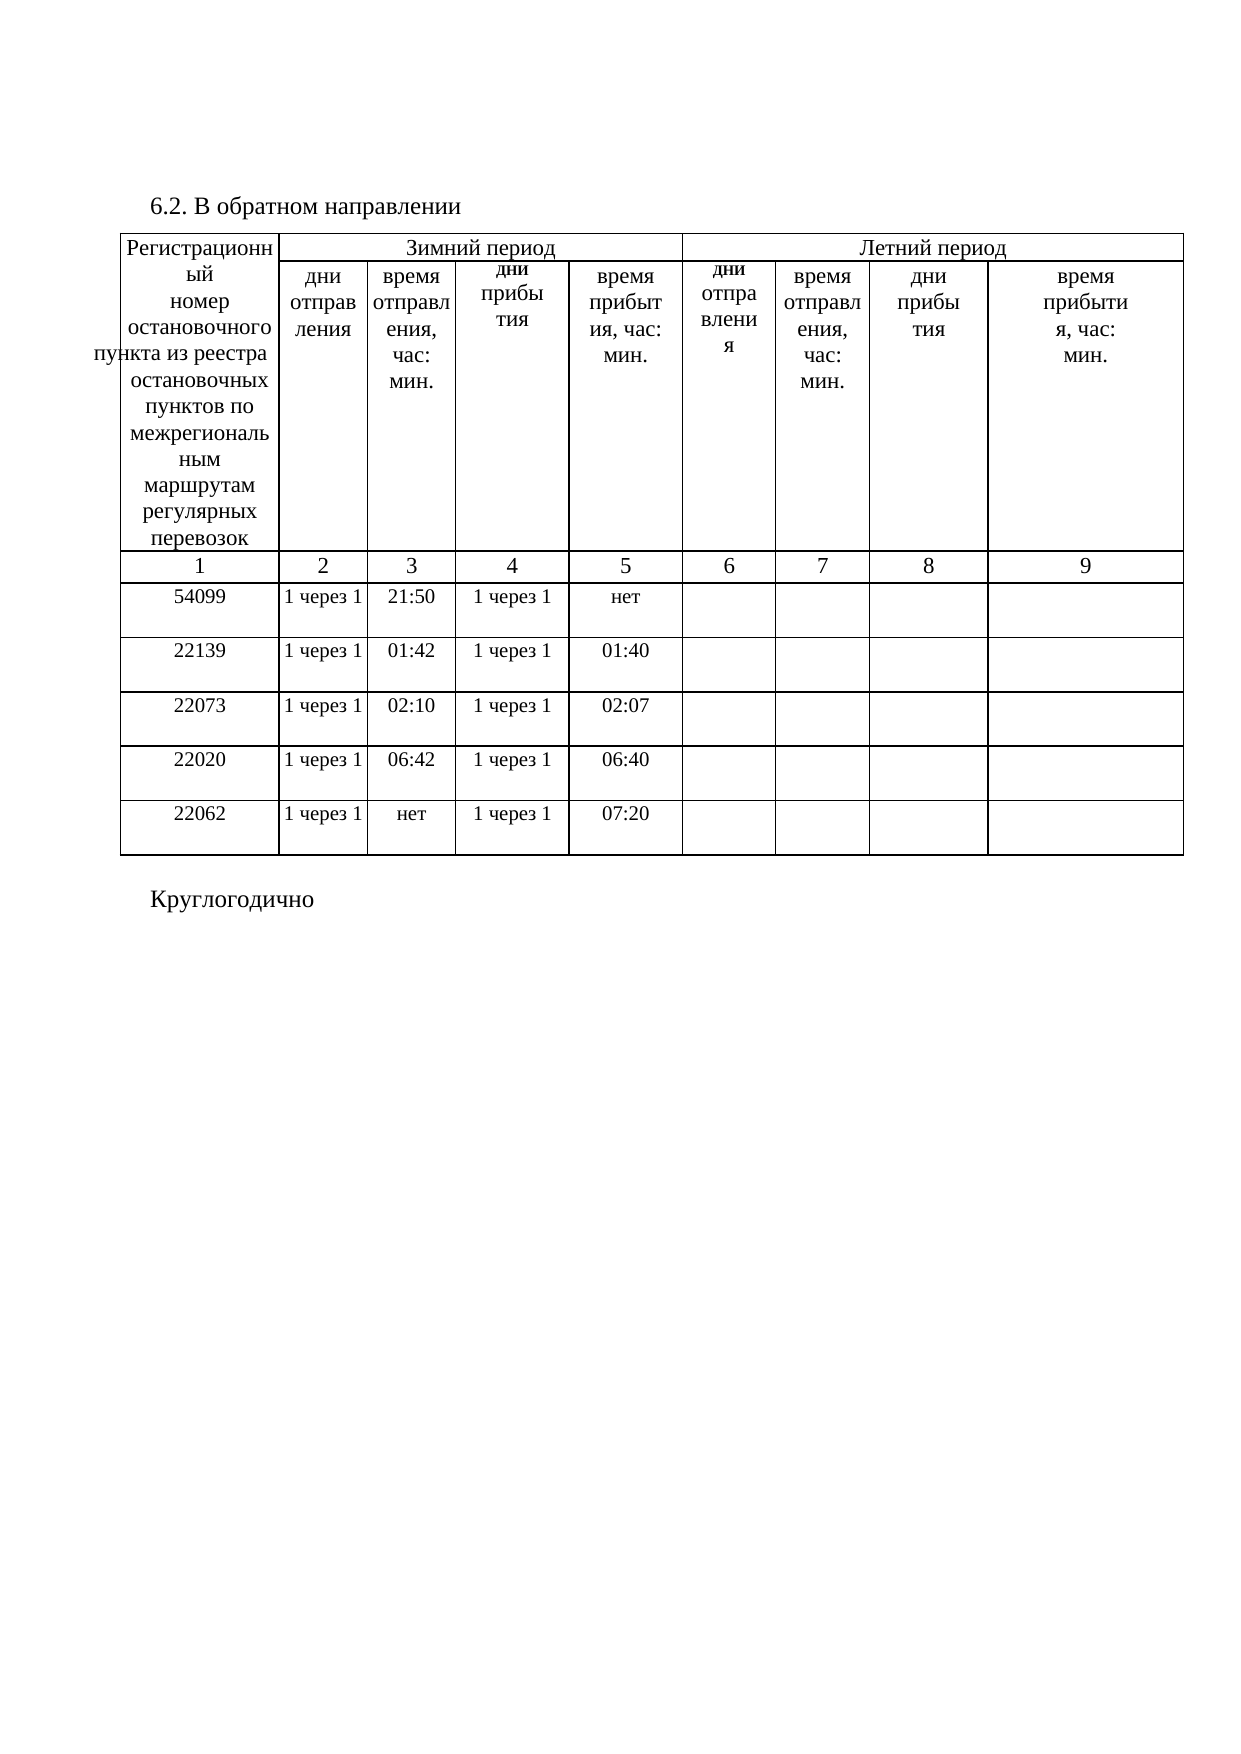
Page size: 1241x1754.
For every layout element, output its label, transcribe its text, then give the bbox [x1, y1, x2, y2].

table_cell 1 через 1 [280, 638, 367, 691]
table_cell нет [368, 801, 455, 854]
table_cell ДНИ отпра влени я [683, 262, 775, 550]
table_header Зимний период [280, 234, 682, 260]
table_cell 1 через 1 [280, 801, 367, 854]
table_cell 1 через 1 [456, 801, 568, 854]
table_cell 1 [121, 552, 278, 582]
table_cell 1 через 1 [280, 747, 367, 800]
table_cell 1 через 1 [456, 693, 568, 745]
table_cell 22062 [121, 801, 278, 854]
table_cell 1 через 1 [456, 747, 568, 800]
table_cell [870, 693, 987, 745]
table_cell [989, 584, 1183, 637]
table_cell время отправл ения, час: мин. [776, 262, 869, 550]
table_cell [870, 801, 987, 854]
table_cell 07:20 [570, 801, 682, 854]
table_cell 01:42 [368, 638, 455, 691]
table_cell 9 [989, 552, 1183, 582]
table_header Регистрационный номер остановочного пункта из реестра остановочных пунктов по межрегиональным маршрутам регулярных перевозок [121, 234, 278, 550]
table_cell 02:07 [570, 693, 682, 745]
table_cell дни прибы тия [870, 262, 987, 550]
table_cell 06:42 [368, 747, 455, 800]
text Круглогодично [150, 884, 1090, 913]
table_cell 5 [570, 552, 682, 582]
table_cell [776, 747, 869, 800]
table_cell 22073 [121, 693, 278, 745]
table_cell [989, 638, 1183, 691]
table_cell ДНИ прибы тия [456, 262, 568, 550]
table_cell [776, 693, 869, 745]
table_cell 06:40 [570, 747, 682, 800]
table_cell 01:40 [570, 638, 682, 691]
text 6.2. В обратном направлении [150, 191, 1090, 220]
table_cell 4 [456, 552, 568, 582]
table_cell [989, 747, 1183, 800]
table_cell [683, 747, 775, 800]
table_cell 22020 [121, 747, 278, 800]
table_cell [989, 801, 1183, 854]
table_cell 6 [683, 552, 775, 582]
table_cell нет [570, 584, 682, 637]
table_cell время прибыти я, час: мин. [989, 262, 1183, 550]
table_cell время отправл ения, час: мин. [368, 262, 455, 550]
table_cell [776, 801, 869, 854]
table_cell 1 через 1 [280, 693, 367, 745]
table_cell [776, 584, 869, 637]
table_cell [870, 638, 987, 691]
table_cell 2 [280, 552, 367, 582]
table_cell [683, 584, 775, 637]
table_cell [989, 693, 1183, 745]
table_cell время прибыт ия, час: мин. [570, 262, 682, 550]
table_header Летний период [683, 234, 1183, 260]
table_cell 22139 [121, 638, 278, 691]
table_cell [870, 747, 987, 800]
table_cell [683, 693, 775, 745]
table_cell [683, 801, 775, 854]
table_cell [683, 638, 775, 691]
table_cell 3 [368, 552, 455, 582]
table_cell 1 через 1 [456, 638, 568, 691]
table_cell 02:10 [368, 693, 455, 745]
table_cell [776, 638, 869, 691]
table_cell [870, 584, 987, 637]
table_cell 1 через 1 [280, 584, 367, 637]
table_cell 8 [870, 552, 987, 582]
table_cell 54099 [121, 584, 278, 637]
table_cell 1 через 1 [456, 584, 568, 637]
table_cell 7 [776, 552, 869, 582]
table_cell 21:50 [368, 584, 455, 637]
table_cell дни отправ ления [280, 262, 367, 550]
